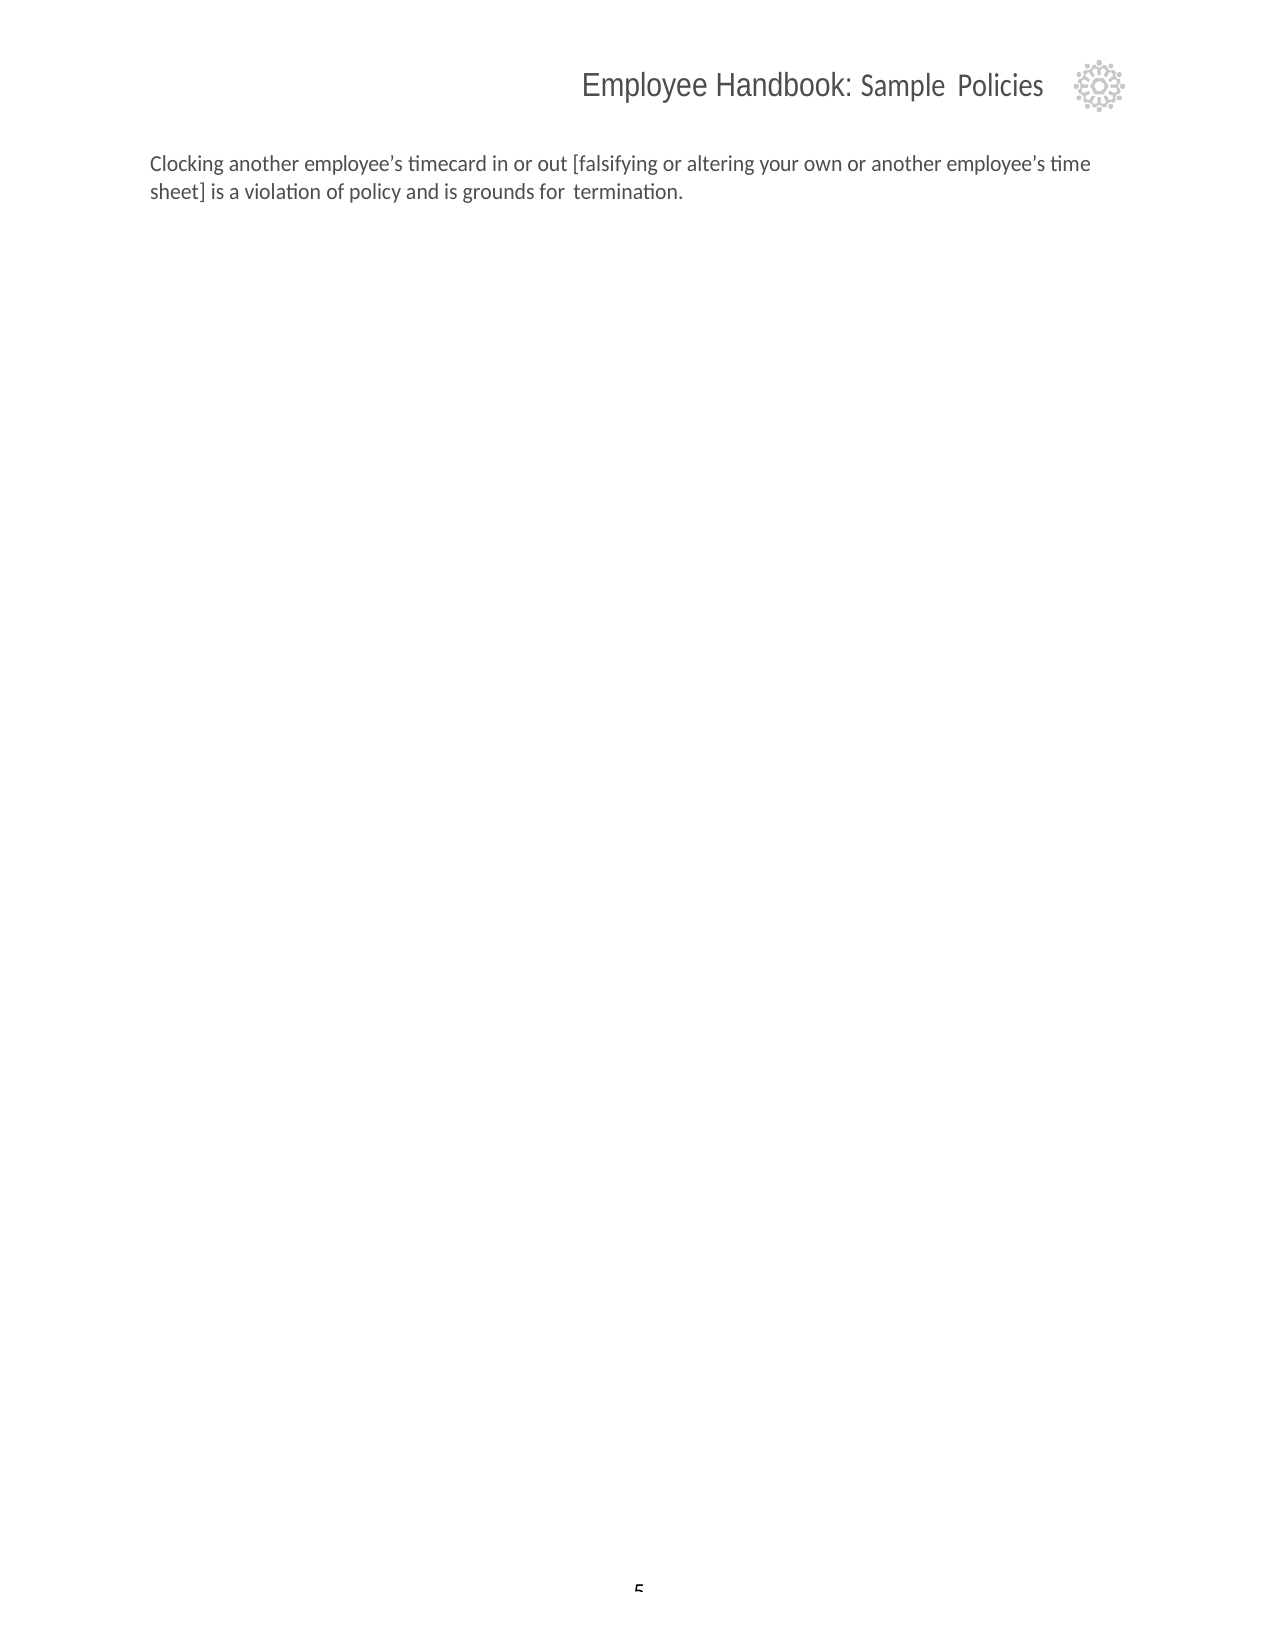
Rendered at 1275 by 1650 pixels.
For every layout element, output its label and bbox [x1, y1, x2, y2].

text [150, 150, 1115, 205]
picture [1073, 60, 1125, 112]
